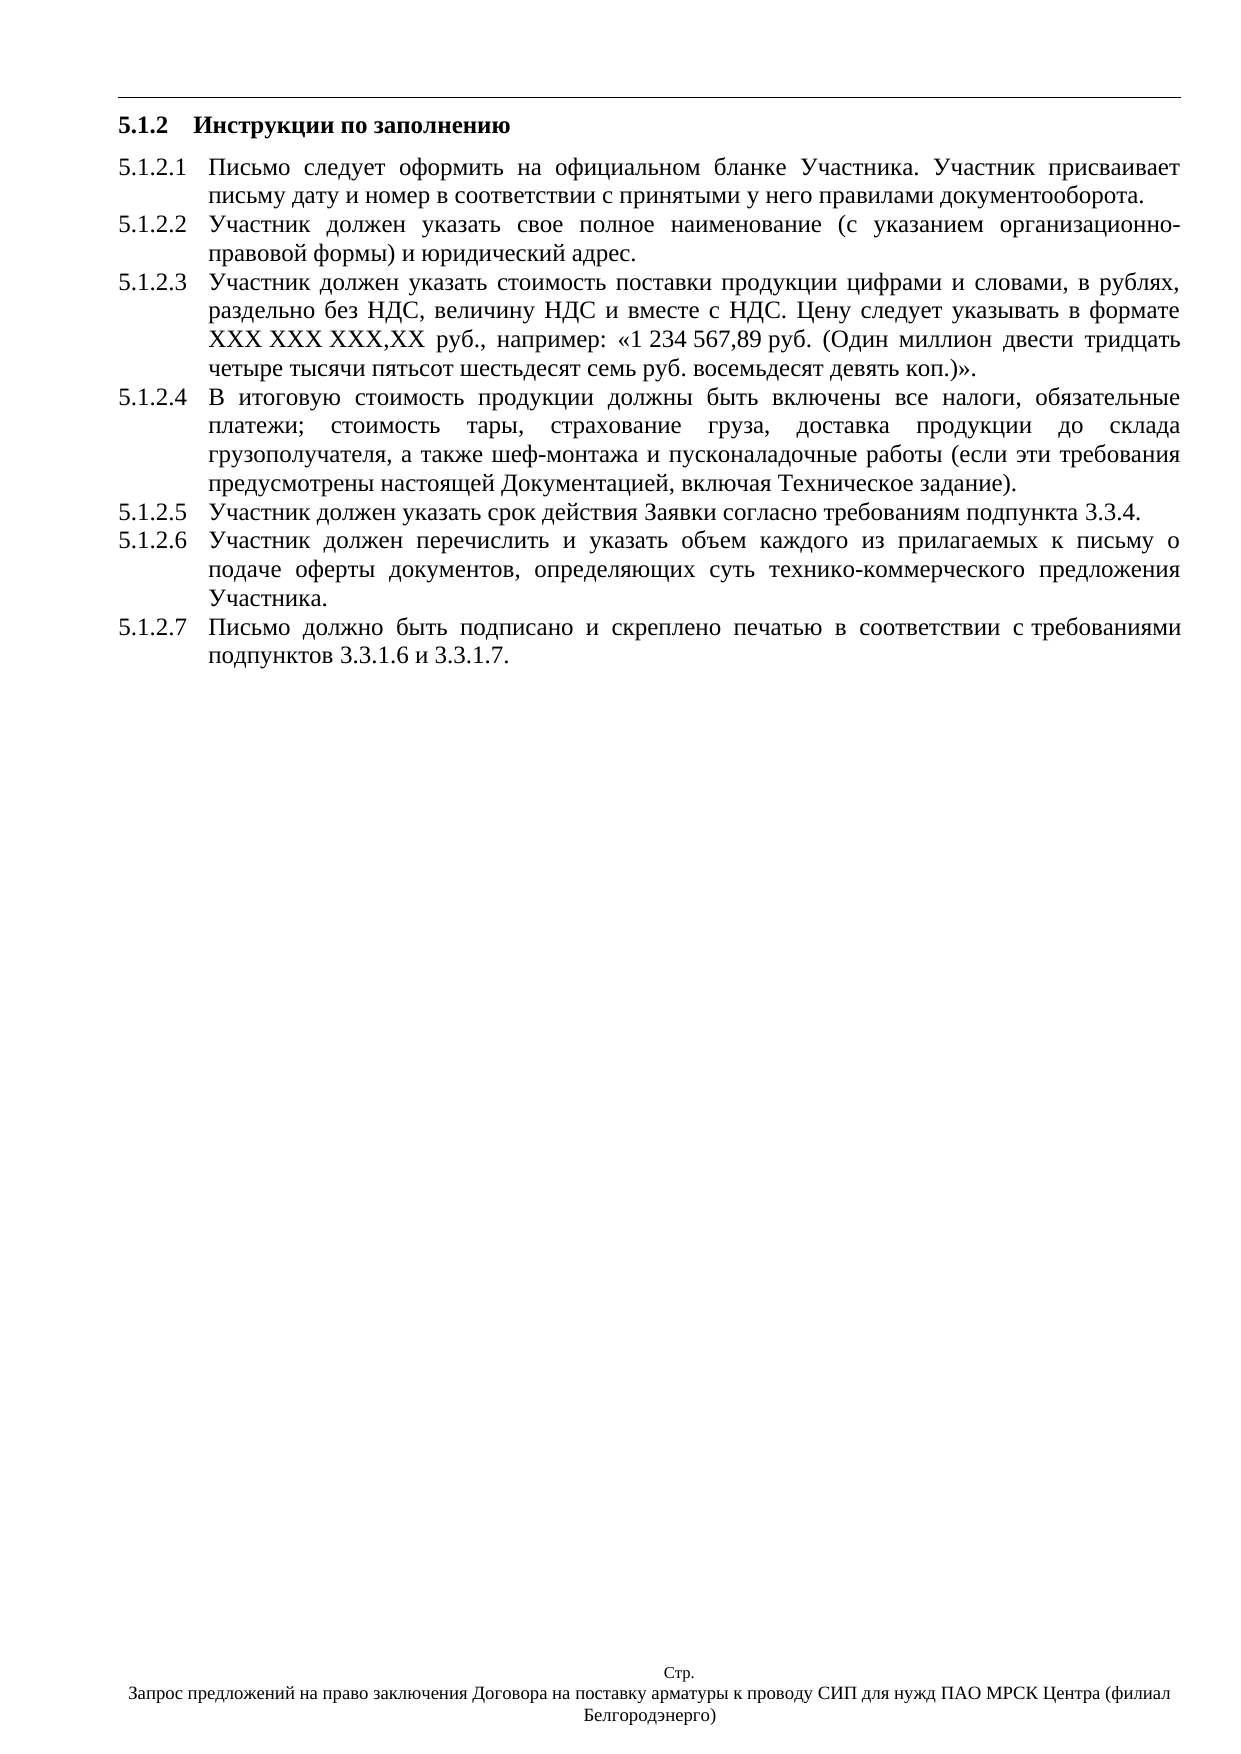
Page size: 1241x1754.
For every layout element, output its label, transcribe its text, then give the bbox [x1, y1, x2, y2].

subtitle Инструкции по заполнению [118, 111, 1181, 139]
list Участник должен перечислить и указать объем каждого из прилагаемых к письму о подаче оферты документов, определяющих суть технико-коммерческого предложения Участника. [118, 526, 1181, 612]
list Письмо следует оформить на официальном бланке Участника. Участник присваивает письму дату и номер в соответствии с принятыми у него правилами документооборота. [118, 152, 1181, 209]
list В итоговую стоимость продукции должны быть включены все налоги, обязательные платежи; стоимость тары, страхование груза, доставка продукции до склада грузополучателя, а также шеф-монтажа и пусконаладочные работы (если эти требования предусмотрены настоящей Документацией, включая Техническое задание). [118, 382, 1181, 497]
list Участник должен указать стоимость поставки продукции цифрами и словами, в рублях, раздельно без НДС, величину НДС и вместе с НДС. Цену следует указывать в формате ХХХ ХХХ ХХХ,ХХ руб., например: «1 234 567,89 руб. (Один миллион двести тридцать четыре тысячи пятьсот шестьдесят семь руб. восемьдесят девять коп.)». [118, 267, 1181, 382]
list Участник должен указать свое полное наименование (с указанием организационно-правовой формы) и юридический адрес. [118, 209, 1181, 267]
